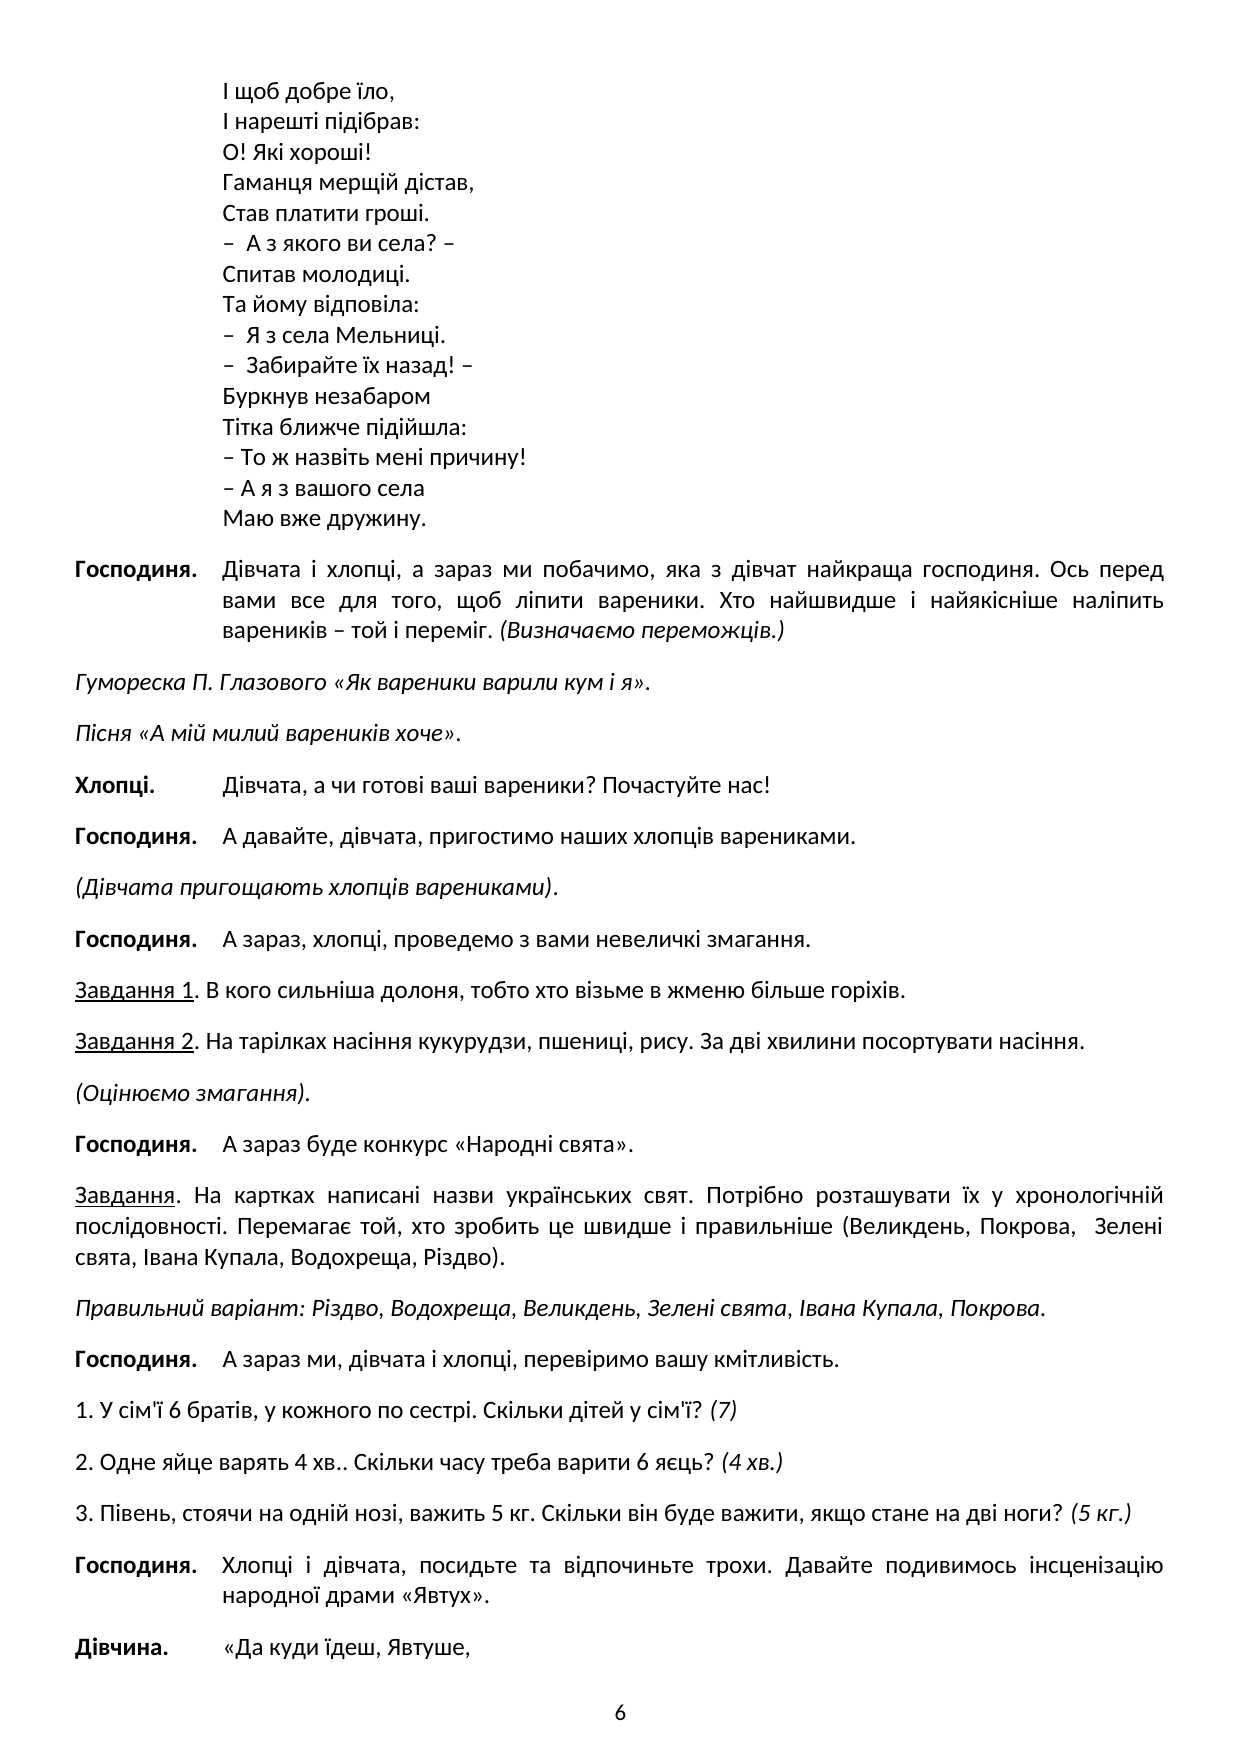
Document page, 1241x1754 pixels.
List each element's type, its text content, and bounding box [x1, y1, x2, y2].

text Гаманця мерщій дістав, [222, 167, 1165, 197]
text Господиня. Хлопці і дівчата, посидьте та відпочиньте трохи. Давайте подивимось інсценізацію народної драми «Явтух». [75, 1549, 1165, 1610]
text – А з якого ви села? – [222, 228, 1165, 258]
text Завдання 2. На тарілках насіння кукурудзи, пшениці, рису. За дві хвилини посортувати насіння. [75, 1026, 1165, 1056]
text Спитав молодиці. [222, 258, 1165, 289]
text Господиня. А давайте, дівчата, пригостимо наших хлопців варениками. [75, 820, 1165, 851]
text Буркнув незабаром [222, 380, 1165, 411]
text – А я з вашого села [222, 472, 1165, 502]
text О! Які хороші! [222, 136, 1165, 167]
text 2. Одне яйце варять 4 хв.. Скільки часу треба варити 6 яєць? (4 хв.) [75, 1446, 1165, 1477]
text Гумореска П. Глазового «Як вареники варили кум і я». [75, 666, 1165, 697]
text Господиня. А зараз буде конкурс «Народні свята». [75, 1128, 1165, 1159]
text (Оцінюємо змагання). [75, 1077, 1165, 1107]
text – Я з села Мельниці. [222, 319, 1165, 350]
text І нарешті підібрав: [222, 106, 1165, 136]
text Дівчина. «Да куди їдеш, Явтуше, [75, 1631, 1165, 1661]
text Правильний варіант: Різдво, Водохреща, Великдень, Зелені свята, Івана Купала, Покрова. [75, 1292, 1165, 1322]
text Та йому відповіла: [222, 289, 1165, 319]
text – Забирайте їх назад! – [222, 350, 1165, 380]
text Господиня. А зараз ми, дівчата і хлопці, перевіримо вашу кмітливість. [75, 1343, 1165, 1374]
text Став платити гроші. [222, 197, 1165, 228]
text Тітка ближче підійшла: [222, 411, 1165, 441]
text І щоб добре їло, [222, 75, 1165, 106]
text Господиня. А зараз, хлопці, проведемо з вами невеличкі змагання. [75, 923, 1165, 953]
text Хлопці. Дівчата, а чи готові ваші вареники? Почастуйте нас! [75, 769, 1165, 799]
text Маю вже дружину. [222, 502, 1165, 533]
text – То ж назвіть мені причину! [222, 441, 1165, 472]
text (Дівчата пригощають хлопців варениками). [75, 871, 1165, 902]
text Господиня. Дівчата і хлопці, а зараз ми побачимо, яка з дівчат найкраща господиня. Ось перед вами все для того, щоб ліпити вареники. Хто найшвидше і найякісніше наліпить вареників – той і переміг. (Визначаємо переможців.) [75, 554, 1165, 645]
text Завдання 1. В кого сильніша долоня, тобто хто візьме в жменю більше горіхів. [75, 974, 1165, 1005]
text 1. У сім'ї 6 братів, у кожного по сестрі. Скільки дітей у сім'ї? (7) [75, 1395, 1165, 1425]
text Пісня «А мій милий вареників хоче». [75, 717, 1165, 748]
text 3. Півень, стоячи на одній нозі, важить 5 кг. Скільки він буде важити, якщо стане на дві ноги? (5 кг.) [75, 1497, 1165, 1528]
text Завдання. На картках написані назви українських свят. Потрібно розташувати їх у хронологічній послідовності. Перемагає той, хто зробить це швидше і правильніше (Великдень, Покрова, Зелені свята, Івана Купала, Водохреща, Різдво). [75, 1179, 1165, 1271]
